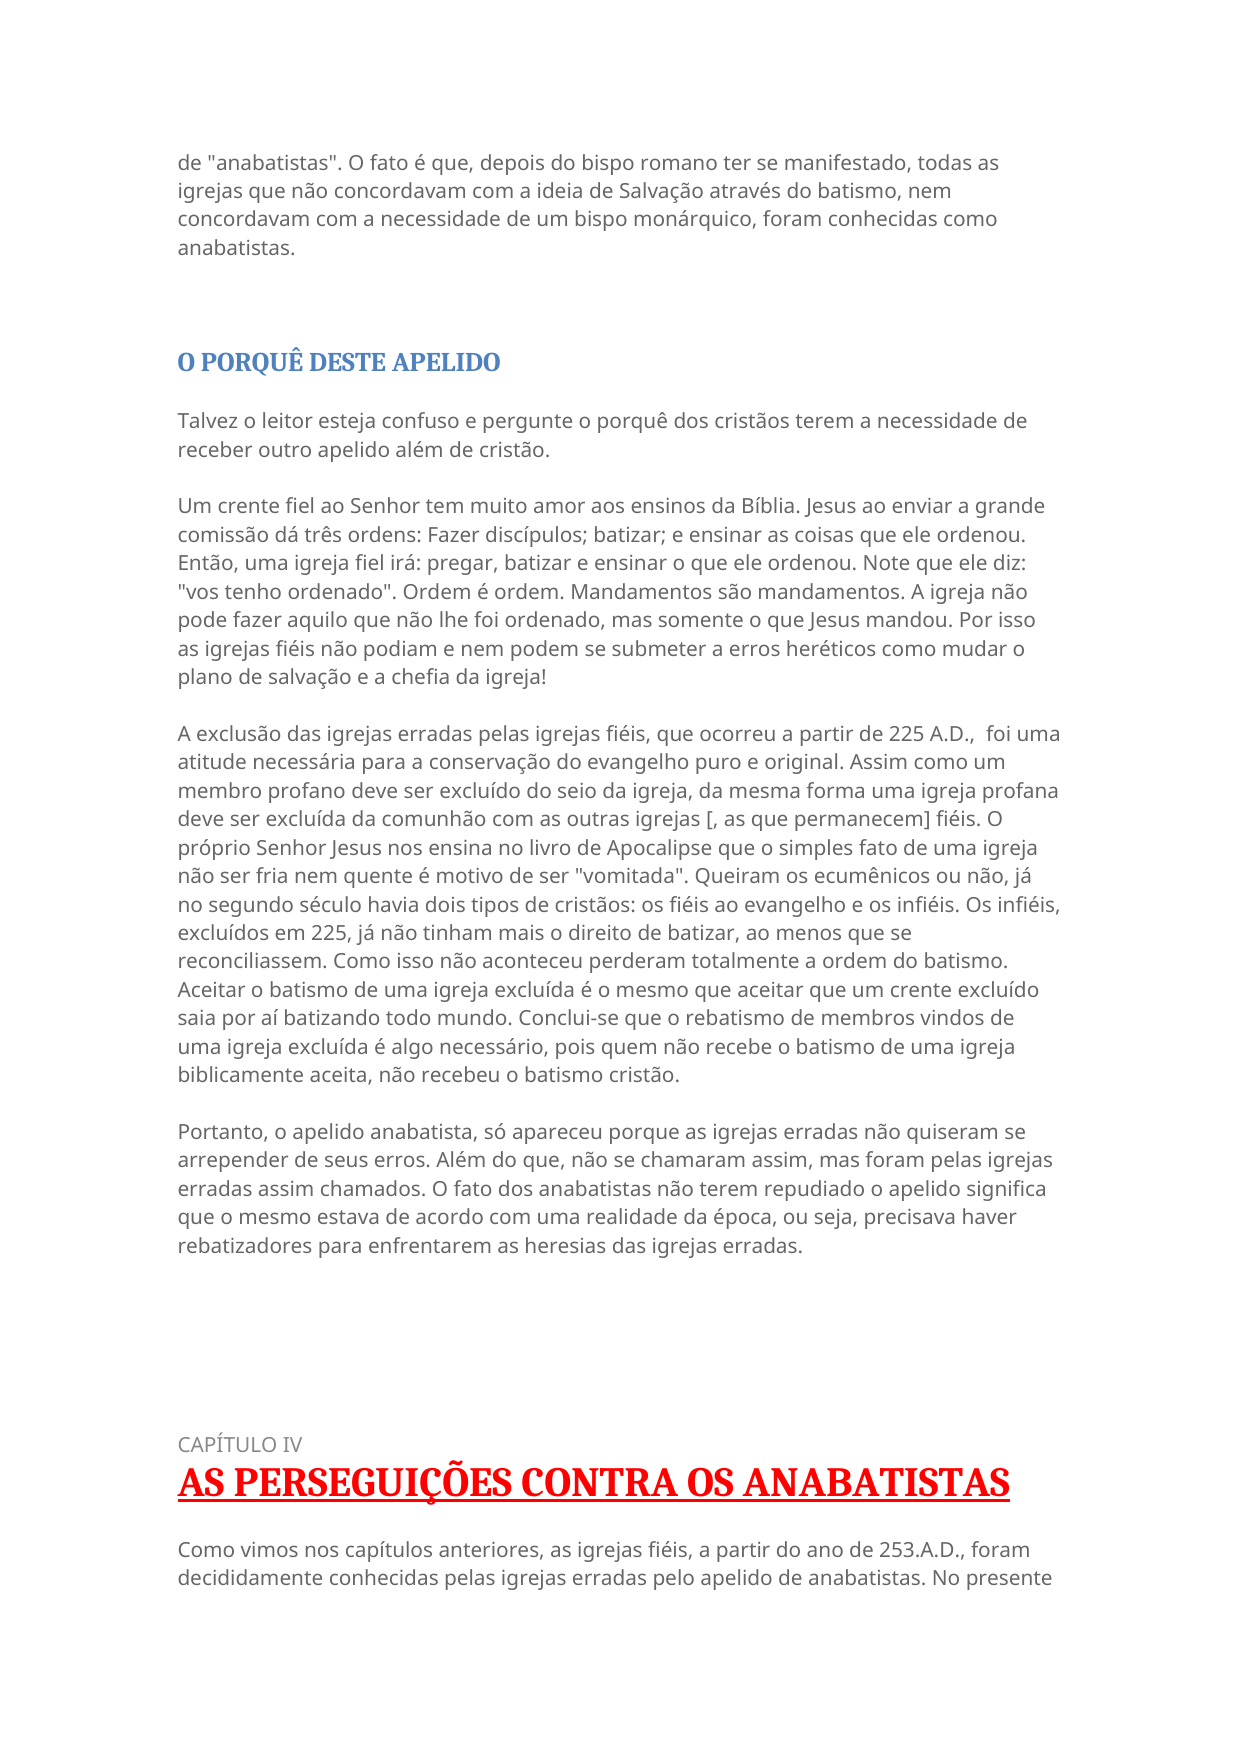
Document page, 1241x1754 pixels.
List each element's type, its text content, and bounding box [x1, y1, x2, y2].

text Talvez o leitor esteja confuso e pergunte o porquê dos cristãos terem a necessidade de receber outro apelido além de cristão. Um crente fiel ao Senhor tem muito amor aos ensinos da Bíblia. Jesus ao enviar a grande comissão dá três ordens: Fazer discípulos; batizar; e ensinar as coisas que ele ordenou. Então, uma igreja fiel irá: pregar, batizar e ensinar o que ele ordenou. Note que ele diz: "vos tenho ordenado". Ordem é ordem. Mandamentos são mandamentos. A igreja não pode fazer aquilo que não lhe foi ordenado, mas somente o que Jesus mandou. Por isso as igrejas fiéis não podiam e nem podem se submeter a erros heréticos como mudar o plano de salvação e a chefia da igreja! A exclusão das igrejas erradas pelas igrejas fiéis, que ocorreu a partir de 225 A.D., foi uma atitude necessária para a conservação do evangelho puro e original. Assim como um membro profano deve ser excluído do seio da igreja, da mesma forma uma igreja profana deve ser excluída da comunhão com as outras igrejas [, as que permanecem] fiéis. O próprio Senhor Jesus nos ensina no livro de Apocalipse que o simples fato de uma igreja não ser fria nem quente é motivo de ser "vomitada". Queiram os ecumênicos ou não, já no segundo século havia dois tipos de cristãos: os fiéis ao evangelho e os infiéis. Os infiéis, excluídos em 225, já não tinham mais o direito de batizar, ao menos que se reconciliassem. Como isso não aconteceu perderam totalmente a ordem do batismo. Aceitar o batismo de uma igreja excluída é o mesmo que aceitar que um crente excluído saia por aí batizando todo mundo. Conclui-se que o rebatismo de membros vindos de uma igreja excluída é algo necessário, pois quem não recebe o batismo de uma igreja biblicamente aceita, não recebeu o batismo cristão. Portanto, o apelido anabatista, só apareceu porque as igrejas erradas não quiseram se arrepender de seus erros. Além do que, não se chamaram assim, mas foram pelas igrejas erradas assim chamados. O fato dos anabatistas não terem repudiado o apelido significa que o mesmo estava de acordo com uma realidade da época, ou seja, precisava haver rebatizadores para enfrentarem as heresias das igrejas erradas. CAPÍTULO IV [177, 378, 1063, 1458]
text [177, 1506, 1063, 1592]
subtitle O PORQUÊ DESTE APELIDO [177, 347, 1063, 378]
subtitle AS PERSEGUIÇÕES CONTRA OS ANABATISTAS [177, 1458, 1063, 1506]
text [177, 148, 1063, 347]
